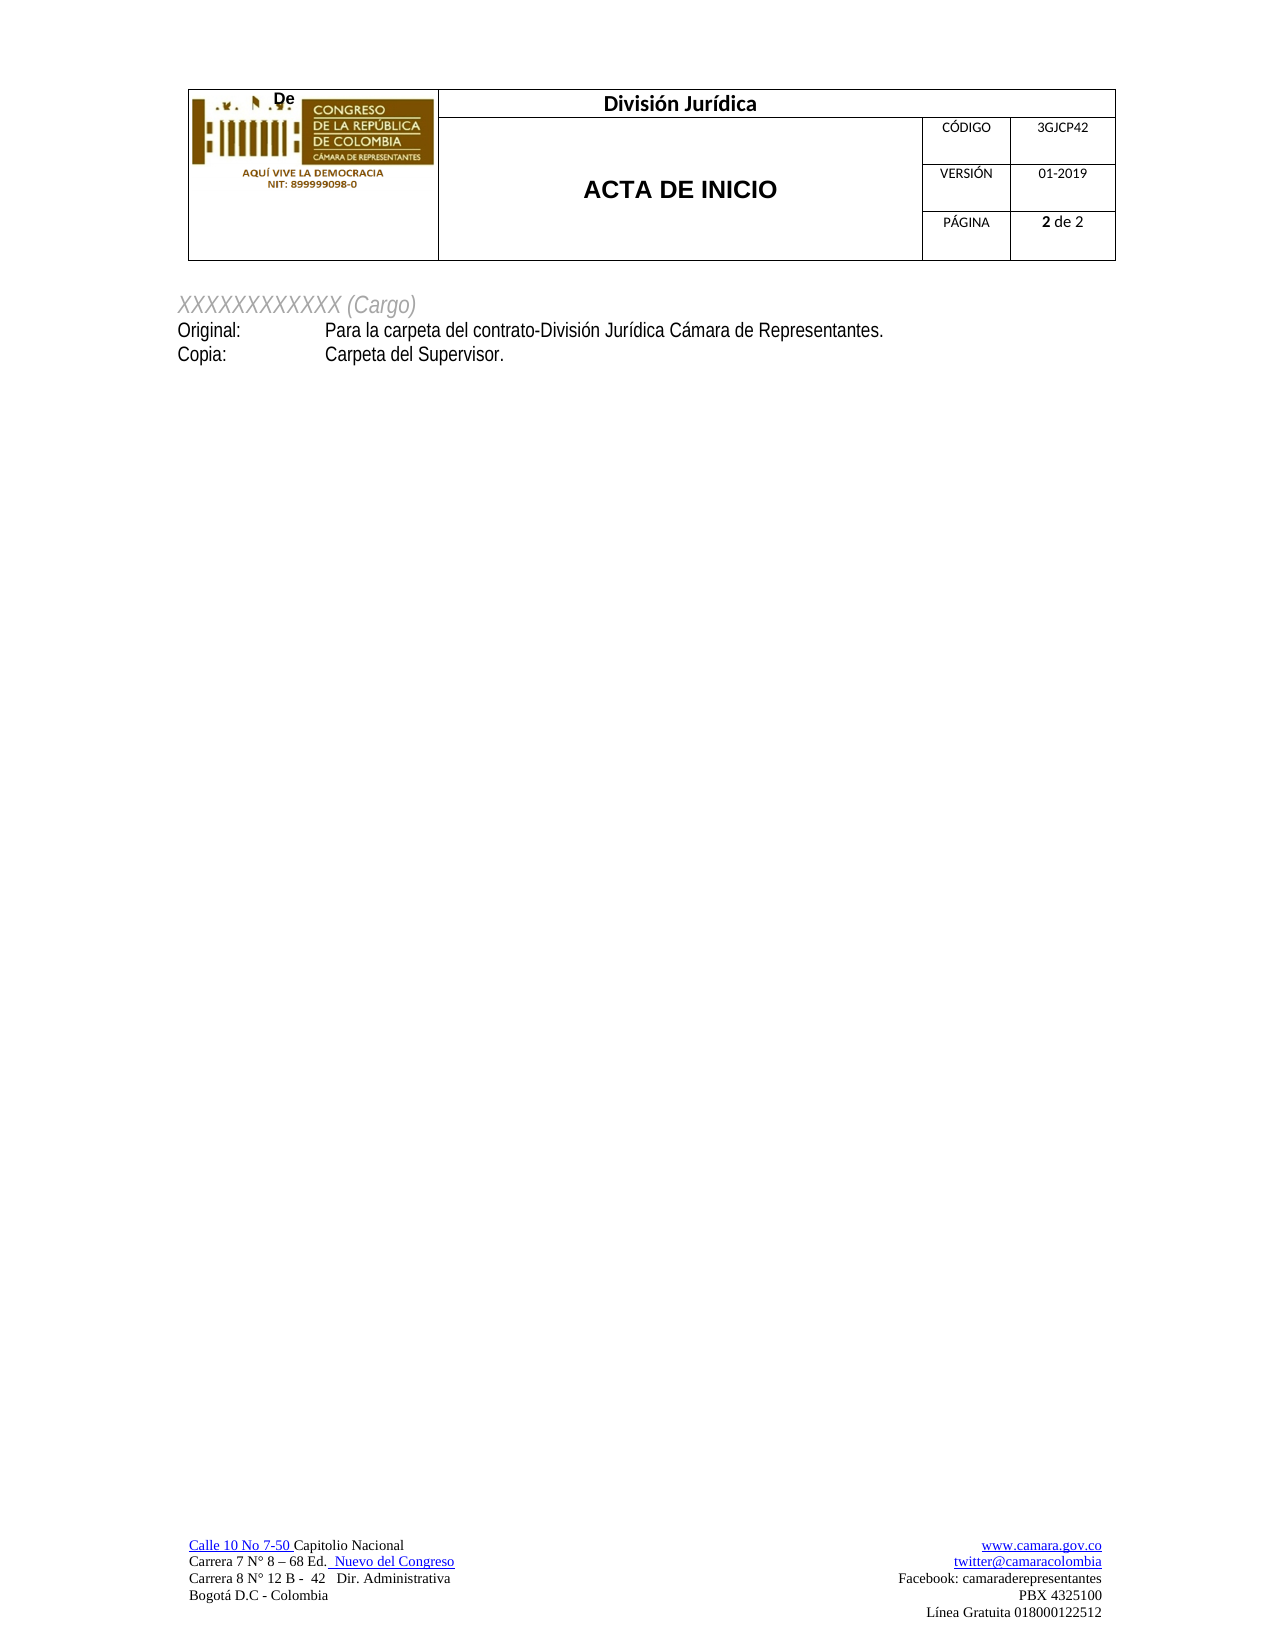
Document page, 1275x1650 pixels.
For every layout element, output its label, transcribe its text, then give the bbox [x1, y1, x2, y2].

text XXXXXXXXXXXX (Cargo) [177, 290, 1122, 318]
list Copia: Carpeta del Supervisor. [177, 342, 1122, 366]
picture [192, 95, 435, 191]
list Original: Para la carpeta del contrato-División Jurídica Cámara de Representantes. [177, 318, 1122, 342]
